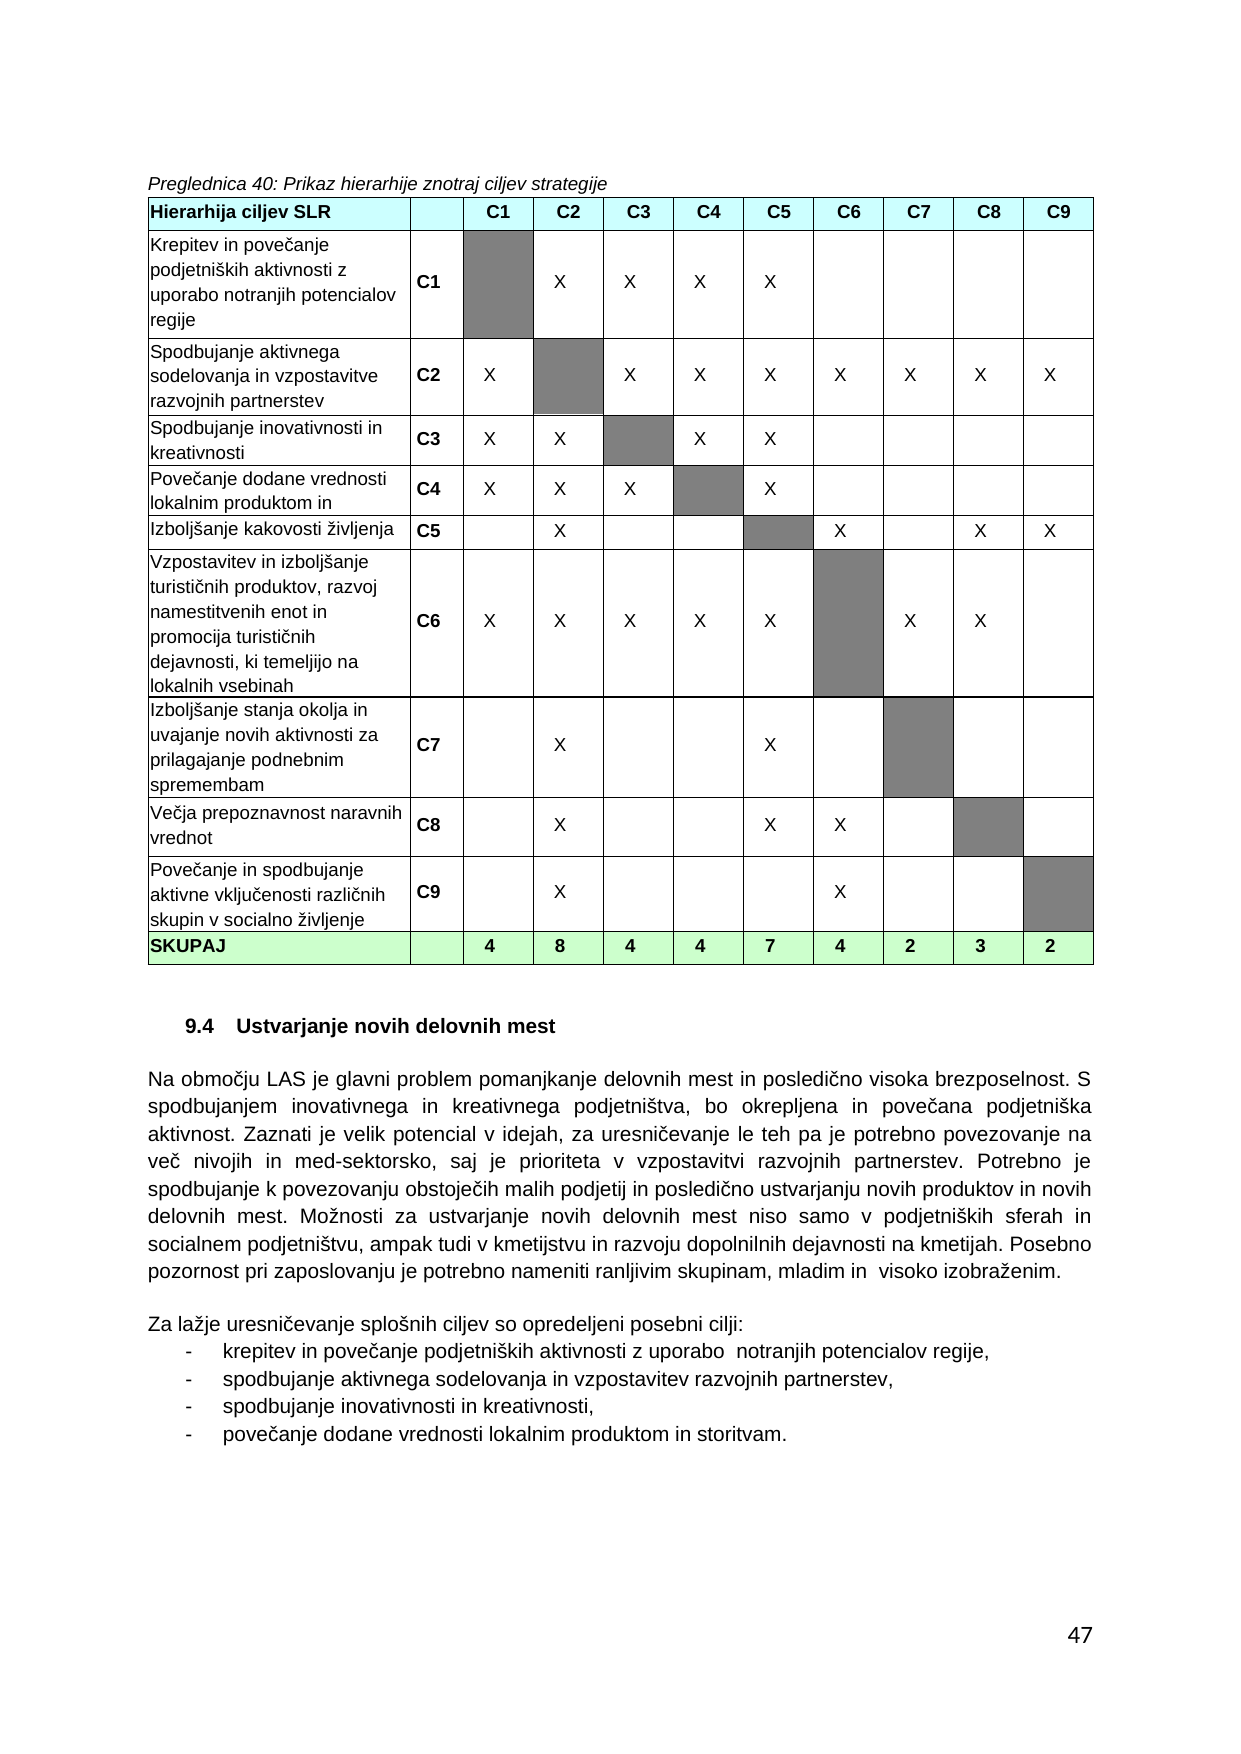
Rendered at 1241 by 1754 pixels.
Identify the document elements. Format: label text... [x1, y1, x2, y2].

text Preglednica 40: Prikaz hierarhije znotraj ciljev strategije [148, 172, 1093, 194]
table_cell X [534, 231, 603, 338]
table_header [411, 198, 463, 230]
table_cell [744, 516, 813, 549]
list povečanje dodane vrednosti lokalnim produktom in storitvam. [185, 1421, 1093, 1445]
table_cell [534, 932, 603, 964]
table_header C2 [534, 198, 603, 230]
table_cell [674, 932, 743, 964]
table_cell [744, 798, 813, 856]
table_cell Spodbujanje aktivnega sodelovanja in vzpostavitve razvojnih partnerstev [149, 339, 410, 414]
table_cell [884, 231, 953, 338]
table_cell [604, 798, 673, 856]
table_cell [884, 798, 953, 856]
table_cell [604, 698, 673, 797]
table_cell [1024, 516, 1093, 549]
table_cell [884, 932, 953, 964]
table_header C3 [604, 198, 673, 230]
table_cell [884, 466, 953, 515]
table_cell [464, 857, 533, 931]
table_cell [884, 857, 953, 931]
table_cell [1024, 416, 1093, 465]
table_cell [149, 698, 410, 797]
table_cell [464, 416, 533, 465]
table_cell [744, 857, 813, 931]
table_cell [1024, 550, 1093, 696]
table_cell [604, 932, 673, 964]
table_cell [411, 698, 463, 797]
table_header C5 [744, 198, 813, 230]
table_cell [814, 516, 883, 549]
table_cell X [884, 339, 953, 414]
table_cell X [604, 339, 673, 414]
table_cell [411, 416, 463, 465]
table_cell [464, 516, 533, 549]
table_cell [1024, 231, 1093, 338]
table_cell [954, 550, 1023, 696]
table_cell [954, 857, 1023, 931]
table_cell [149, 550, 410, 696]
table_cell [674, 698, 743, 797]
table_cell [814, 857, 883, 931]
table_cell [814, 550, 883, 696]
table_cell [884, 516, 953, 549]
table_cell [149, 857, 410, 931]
table_header C1 [464, 198, 533, 230]
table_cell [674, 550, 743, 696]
text Na območju LAS je glavni problem pomanjkanje delovnih mest in posledično visoka brezposelnost. S spodbujanjem inovativnega in kreativnega podjetništva, bo okrepljena in povečana podjetniška aktivnost. Zaznati je velik potencial v idejah, za uresničevanje le teh pa je potrebno povezovanje na več nivojih in med-sektorsko, saj je prioriteta v vzpostavitvi razvojnih partnerstev. Potrebno je spodbujanje k povezovanju obstoječih malih podjetij in posledično ustvarjanju novih produktov in novih delovnih mest. Možnosti za ustvarjanje novih delovnih mest niso samo v podjetniških sferah in socialnem podjetništvu, ampak tudi v kmetijstvu in razvoju dopolnilnih dejavnosti na kmetijah. Posebno pozornost pri zaposlovanju je potrebno nameniti ranljivim skupinam, mladim in visoko izobraženim. [148, 1067, 1093, 1283]
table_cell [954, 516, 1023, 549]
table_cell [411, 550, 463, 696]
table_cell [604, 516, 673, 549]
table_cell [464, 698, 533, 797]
text Za lažje uresničevanje splošnih ciljev so opredeljeni posebni cilji: [148, 1311, 1093, 1335]
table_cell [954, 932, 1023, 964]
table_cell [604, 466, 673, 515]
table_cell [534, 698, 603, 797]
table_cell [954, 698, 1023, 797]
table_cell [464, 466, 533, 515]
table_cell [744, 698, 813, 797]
table_header C7 [884, 198, 953, 230]
table_header Hierarhija ciljev SLR [149, 198, 410, 230]
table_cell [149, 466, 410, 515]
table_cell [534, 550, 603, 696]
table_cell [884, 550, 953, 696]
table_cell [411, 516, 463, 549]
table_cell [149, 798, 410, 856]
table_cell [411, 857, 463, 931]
table_cell X [814, 339, 883, 414]
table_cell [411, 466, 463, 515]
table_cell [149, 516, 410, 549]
table_cell X [604, 231, 673, 338]
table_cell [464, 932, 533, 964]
table_cell X [744, 339, 813, 414]
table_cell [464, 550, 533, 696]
table_cell X [744, 231, 813, 338]
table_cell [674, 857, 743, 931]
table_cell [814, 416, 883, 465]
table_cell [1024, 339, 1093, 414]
table_cell C1 [411, 231, 463, 338]
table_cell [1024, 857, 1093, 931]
table_cell [954, 231, 1023, 338]
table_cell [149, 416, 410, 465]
list spodbujanje aktivnega sodelovanja in vzpostavitev razvojnih partnerstev, [185, 1366, 1093, 1390]
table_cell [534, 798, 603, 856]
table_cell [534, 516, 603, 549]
table_cell X [464, 339, 533, 414]
table_cell [814, 231, 883, 338]
table_header C4 [674, 198, 743, 230]
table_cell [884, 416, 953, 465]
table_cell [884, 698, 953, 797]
table_header C8 [954, 198, 1023, 230]
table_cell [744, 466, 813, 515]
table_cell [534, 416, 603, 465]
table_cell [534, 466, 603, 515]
list spodbujanje inovativnosti in kreativnosti, [185, 1394, 1093, 1418]
list krepitev in povečanje podjetniških aktivnosti z uporabo notranjih potencialov regije, [185, 1339, 1093, 1363]
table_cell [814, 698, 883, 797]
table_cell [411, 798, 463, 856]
table_cell X [954, 339, 1023, 414]
table_header C6 [814, 198, 883, 230]
table_header C9 [1024, 198, 1093, 230]
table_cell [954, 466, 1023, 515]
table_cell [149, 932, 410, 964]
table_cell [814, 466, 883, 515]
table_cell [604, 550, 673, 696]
table_cell C2 [411, 339, 463, 414]
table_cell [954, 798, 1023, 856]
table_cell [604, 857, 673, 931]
table_cell X [674, 339, 743, 414]
table_cell X [674, 231, 743, 338]
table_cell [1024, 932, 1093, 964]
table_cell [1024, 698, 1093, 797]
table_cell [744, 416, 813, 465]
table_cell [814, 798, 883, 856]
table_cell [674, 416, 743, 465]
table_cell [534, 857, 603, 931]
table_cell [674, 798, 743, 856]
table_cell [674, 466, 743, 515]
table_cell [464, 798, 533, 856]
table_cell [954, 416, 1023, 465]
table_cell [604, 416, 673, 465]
list Ustvarjanje novih delovnih mest [185, 1014, 1093, 1038]
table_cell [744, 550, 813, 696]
table_cell Krepitev in povečanje podjetniških aktivnosti z uporabo notranjih potencialov regije [149, 231, 410, 338]
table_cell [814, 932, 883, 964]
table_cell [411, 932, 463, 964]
table_cell [534, 339, 603, 414]
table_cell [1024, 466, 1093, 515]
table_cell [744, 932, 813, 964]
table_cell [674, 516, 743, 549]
table_cell [464, 231, 533, 338]
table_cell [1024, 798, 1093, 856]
